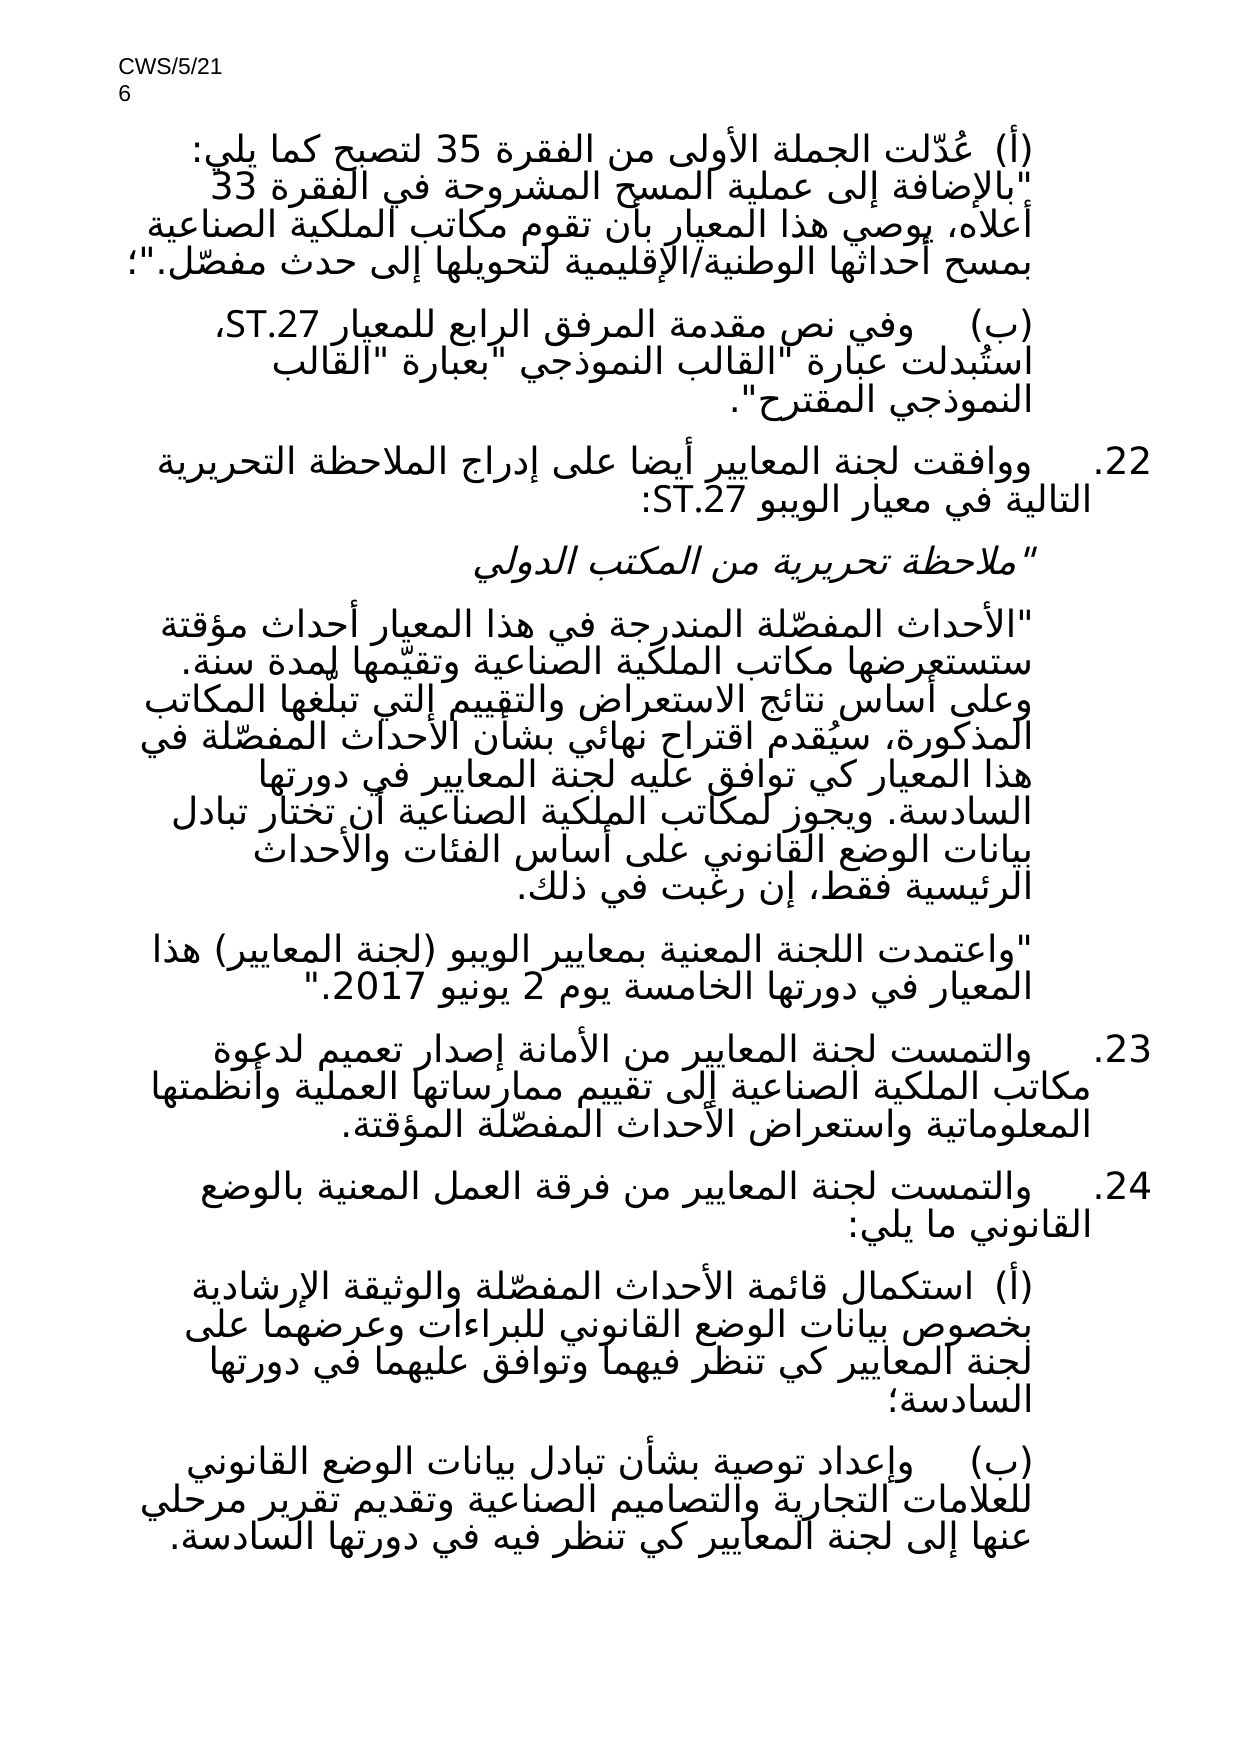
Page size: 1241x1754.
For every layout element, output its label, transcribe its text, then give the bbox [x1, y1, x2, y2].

list والتمست لجنة المعايير من فرقة العمل المعنية بالوضع القانوني ما يلي: [118, 1170, 1092, 1245]
text (أ) عُدّلت الجملة الأولى من الفقرة 35 لتصبح كما يلي: "بالإضافة إلى عملية المسح المشروحة في الفقرة 33 أعلاه، يوصي هذا المعيار بأن تقوم مكاتب الملكية الصناعية بمسح أحداثها الوطنية/الإقليمية لتحويلها إلى حدث مفصّل."؛ [118, 132, 1033, 282]
text (ب) وفي نص مقدمة المرفق الرابع للمعيار ST.27، استُبدلت عبارة "القالب النموذجي "بعبارة "القالب النموذجي المقترح". [118, 307, 1033, 420]
text "واعتمدت اللجنة المعنية بمعايير الويبو (لجنة المعايير) هذا المعيار في دورتها الخامسة يوم 2 يونيو 2017." [118, 932, 1033, 1007]
list ووافقت لجنة المعايير أيضا على إدراج الملاحظة التحريرية التالية في معيار الويبو ST.27: [118, 445, 1092, 520]
list والتمست لجنة المعايير من الأمانة إصدار تعميم لدعوة مكاتب الملكية الصناعية إلى تقييم ممارساتها العملية وأنظمتها المعلوماتية واستعراض الأحداث المفصّلة المؤقتة. [118, 1032, 1092, 1145]
text (ب) وإعداد توصية بشأن تبادل بيانات الوضع القانوني للعلامات التجارية والتصاميم الصناعية وتقديم تقرير مرحلي عنها إلى لجنة المعايير كي تنظر فيه في دورتها السادسة. [118, 1445, 1033, 1557]
text (أ) استكمال قائمة الأحداث المفصّلة والوثيقة الإرشادية بخصوص بيانات الوضع القانوني للبراءات وعرضهما على لجنة المعايير كي تنظر فيهما وتوافق عليهما في دورتها السادسة؛ [118, 1270, 1033, 1420]
text "الأحداث المفصّلة المندرجة في هذا المعيار أحداث مؤقتة ستستعرضها مكاتب الملكية الصناعية وتقيّمها لمدة سنة. وعلى أساس نتائج الاستعراض والتقييم التي تبلّغها المكاتب المذكورة، سيُقدم اقتراح نهائي بشأن الأحداث المفصّلة في هذا المعيار كي توافق عليه لجنة المعايير في دورتها السادسة. ويجوز لمكاتب الملكية الصناعية أن تختار تبادل بيانات الوضع القانوني على أساس الفئات والأحداث الرئيسية فقط، إن رغبت في ذلك. [118, 607, 1033, 907]
text "ملاحظة تحريرية من المكتب الدولي [118, 545, 1033, 582]
